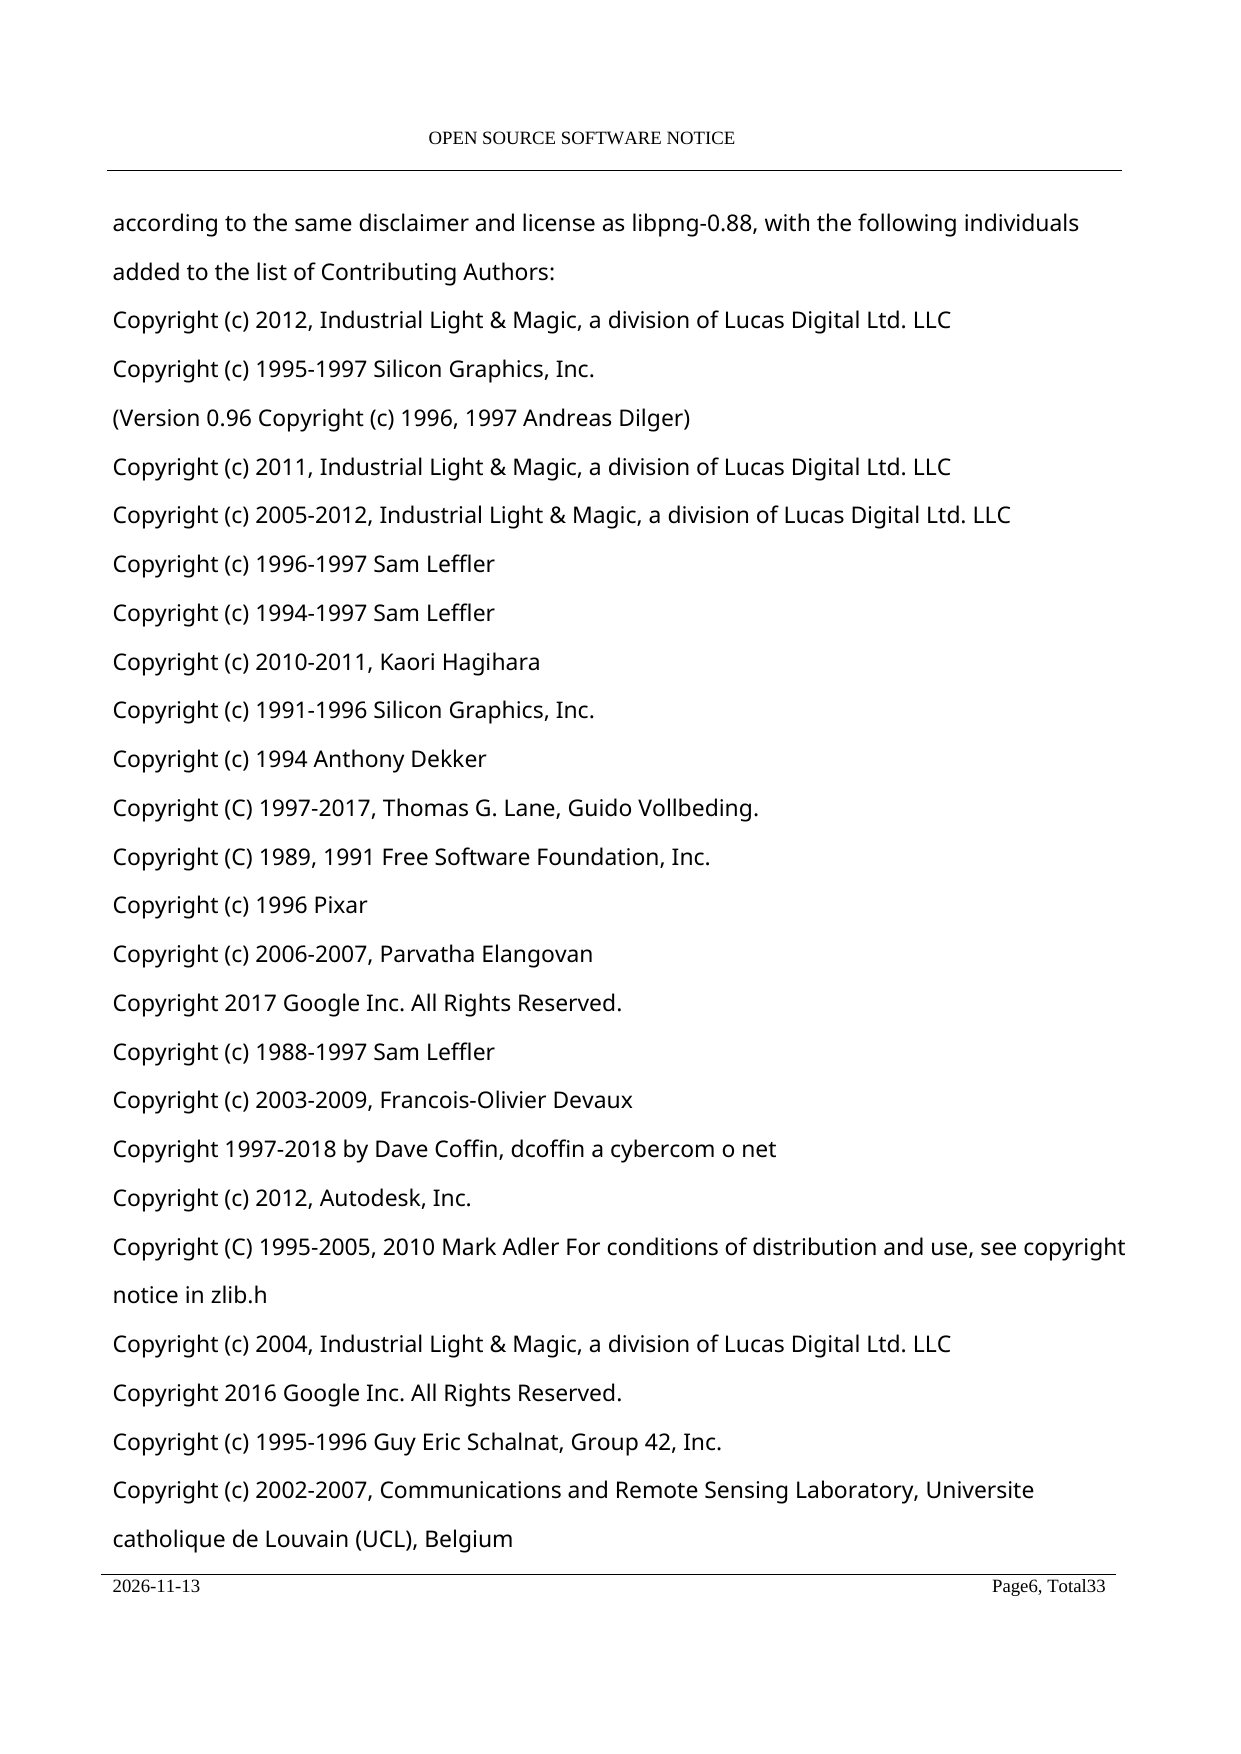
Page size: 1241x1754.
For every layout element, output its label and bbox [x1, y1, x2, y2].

text [112, 206, 1128, 1555]
